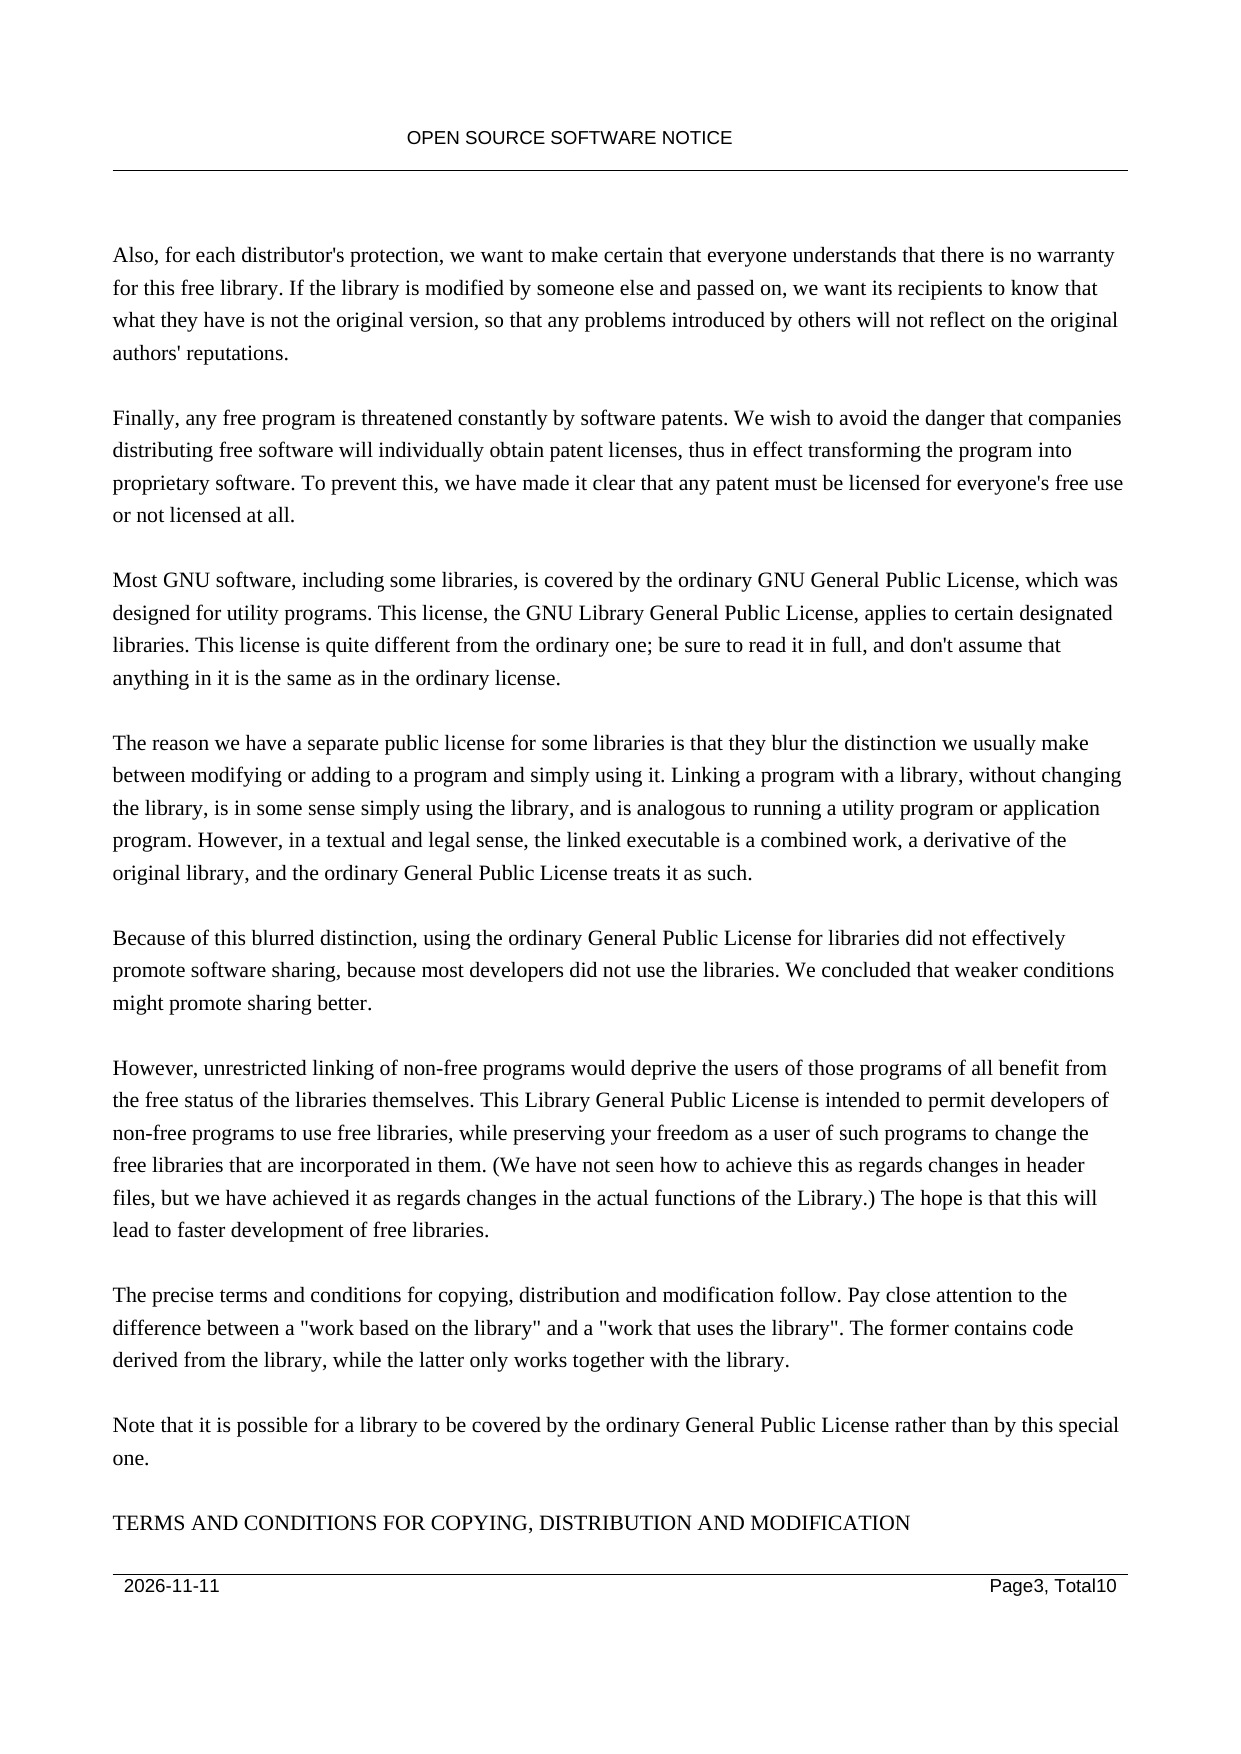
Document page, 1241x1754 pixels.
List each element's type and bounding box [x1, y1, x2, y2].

text [112, 206, 1128, 1539]
